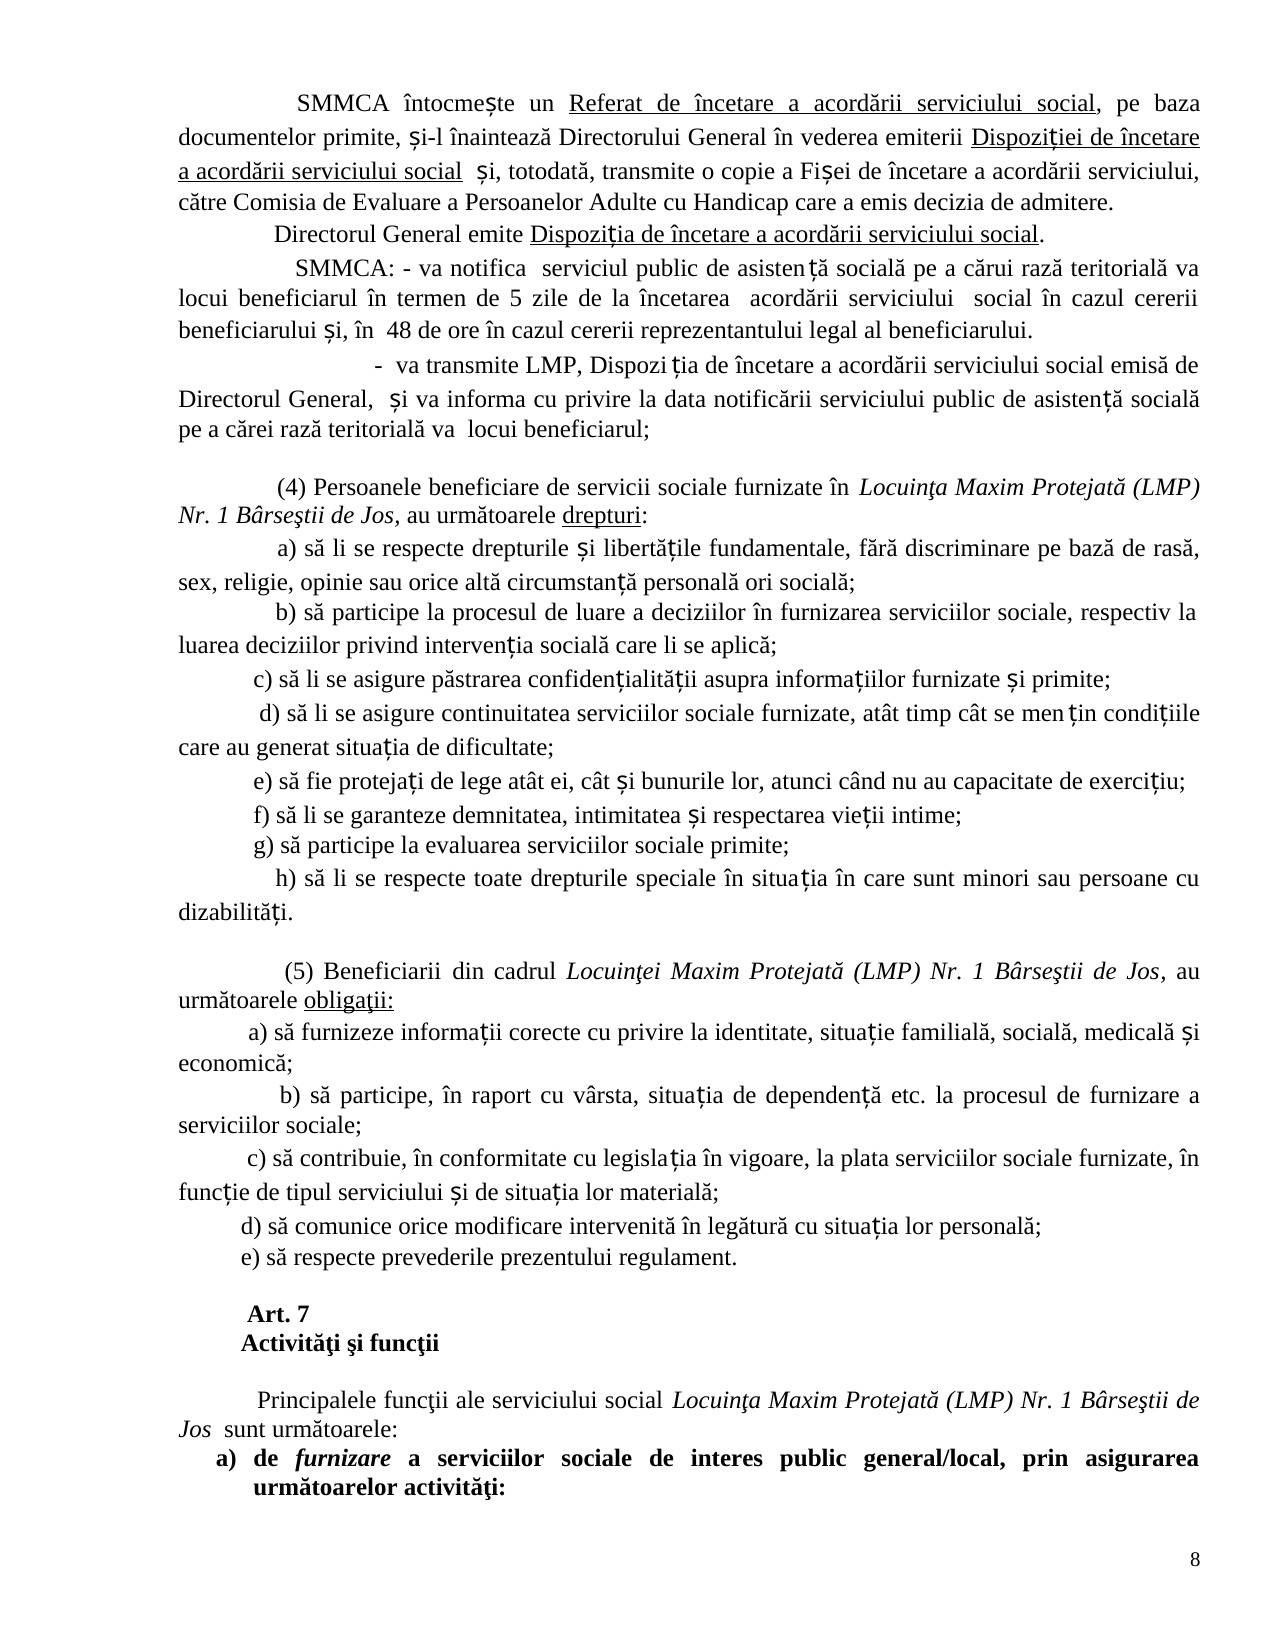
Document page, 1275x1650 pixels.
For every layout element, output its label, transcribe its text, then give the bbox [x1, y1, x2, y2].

text e) să fie protejați de lege atât ei, cât și bunurile lor, atunci când nu au capacitate de exercițiu; [178, 762, 1200, 797]
text f) să li se garanteze demnitatea, intimitatea și respectarea vieții intime; [178, 797, 1200, 831]
text a) să li se respecte drepturile și libertățile fundamentale, fără discriminare pe bază de rasă, sex, religie, opinie sau orice altă circumstanță personală ori socială; [178, 529, 1200, 597]
text Principalele funcţii ale serviciului social Locuinţa Maxim Protejată (LMP) Nr. 1 Bârseştii de Jos sunt următoarele: [178, 1385, 1200, 1443]
text - va transmite LMP, Dispoziția de încetare a acordării serviciului social emisă de Directorul General, și va informa cu privire la data notificării serviciului public de asistență socială pe a cărei rază teritorială va locui beneficiarul; [178, 346, 1200, 443]
text d) să li se asigure continuitatea serviciilor sociale furnizate, atât timp cât se mențin condițiile care au generat situația de dificultate; [178, 694, 1200, 762]
text SMMCA: - va notifica serviciul public de asistență socială pe a cărui rază teritorială va locui beneficiarul în termen de 5 zile de la încetarea acordării serviciului social în cazul cererii beneficiarului și, în 48 de ore în cazul cererii reprezentantului legal al beneficiarului. [178, 249, 1200, 346]
text d) să comunice orice modificare intervenită în legătură cu situația lor personală; [178, 1207, 1200, 1242]
text a) să furnizeze informații corecte cu privire la identitate, situație familială, socială, medicală și economică; [178, 1014, 1200, 1077]
text (4) Persoanele beneficiare de servicii sociale furnizate în Locuinţa Maxim Protejată (LMP) Nr. 1 Bârseştii de Jos, au următoarele drepturi: [178, 472, 1200, 529]
text SMMCA întocmește un Referat de încetare a acordării serviciului social, pe baza documentelor primite, și-l înaintează Directorului General în vederea emiterii Dispoziției de încetare a acordării serviciului social și, totodată, transmite o copie a Fișei de încetare a acordării serviciului, către Comisia de Evaluare a Persoanelor Adulte cu Handicap care a emis decizia de admitere. [178, 84, 1200, 215]
text Art. 7 [178, 1299, 1200, 1328]
text h) să li se respecte toate drepturile speciale în situația în care sunt minori sau persoane cu dizabilități. [178, 859, 1200, 927]
list de furnizare a serviciilor sociale de interes public general/local, prin asigurarea următoarelor activităţi: [216, 1443, 1200, 1500]
text b) să participe la procesul de luare a deciziilor în furnizarea serviciilor sociale, respectiv la luarea deciziilor privind intervenția socială care li se aplică; [178, 597, 1200, 660]
text Activităţi şi funcţii [178, 1328, 1200, 1357]
text c) să li se asigure păstrarea confidențialității asupra informațiilor furnizate și primite; [178, 660, 1200, 694]
text g) să participe la evaluarea serviciilor sociale primite; [178, 831, 1200, 859]
text Directorul General emite Dispoziția de încetare a acordării serviciului social. [178, 215, 1200, 249]
text b) să participe, în raport cu vârsta, situația de dependență etc. la procesul de furnizare a serviciilor sociale; [178, 1077, 1200, 1139]
text c) să contribuie, în conformitate cu legislația în vigoare, la plata serviciilor sociale furnizate, în funcție de tipul serviciului și de situația lor materială; [178, 1139, 1200, 1207]
text (5) Beneficiarii din cadrul Locuinţei Maxim Protejată (LMP) Nr. 1 Bârseştii de Jos, au următoarele obligaţii: [178, 956, 1200, 1014]
text e) să respecte prevederile prezentului regulament. [178, 1242, 1200, 1270]
